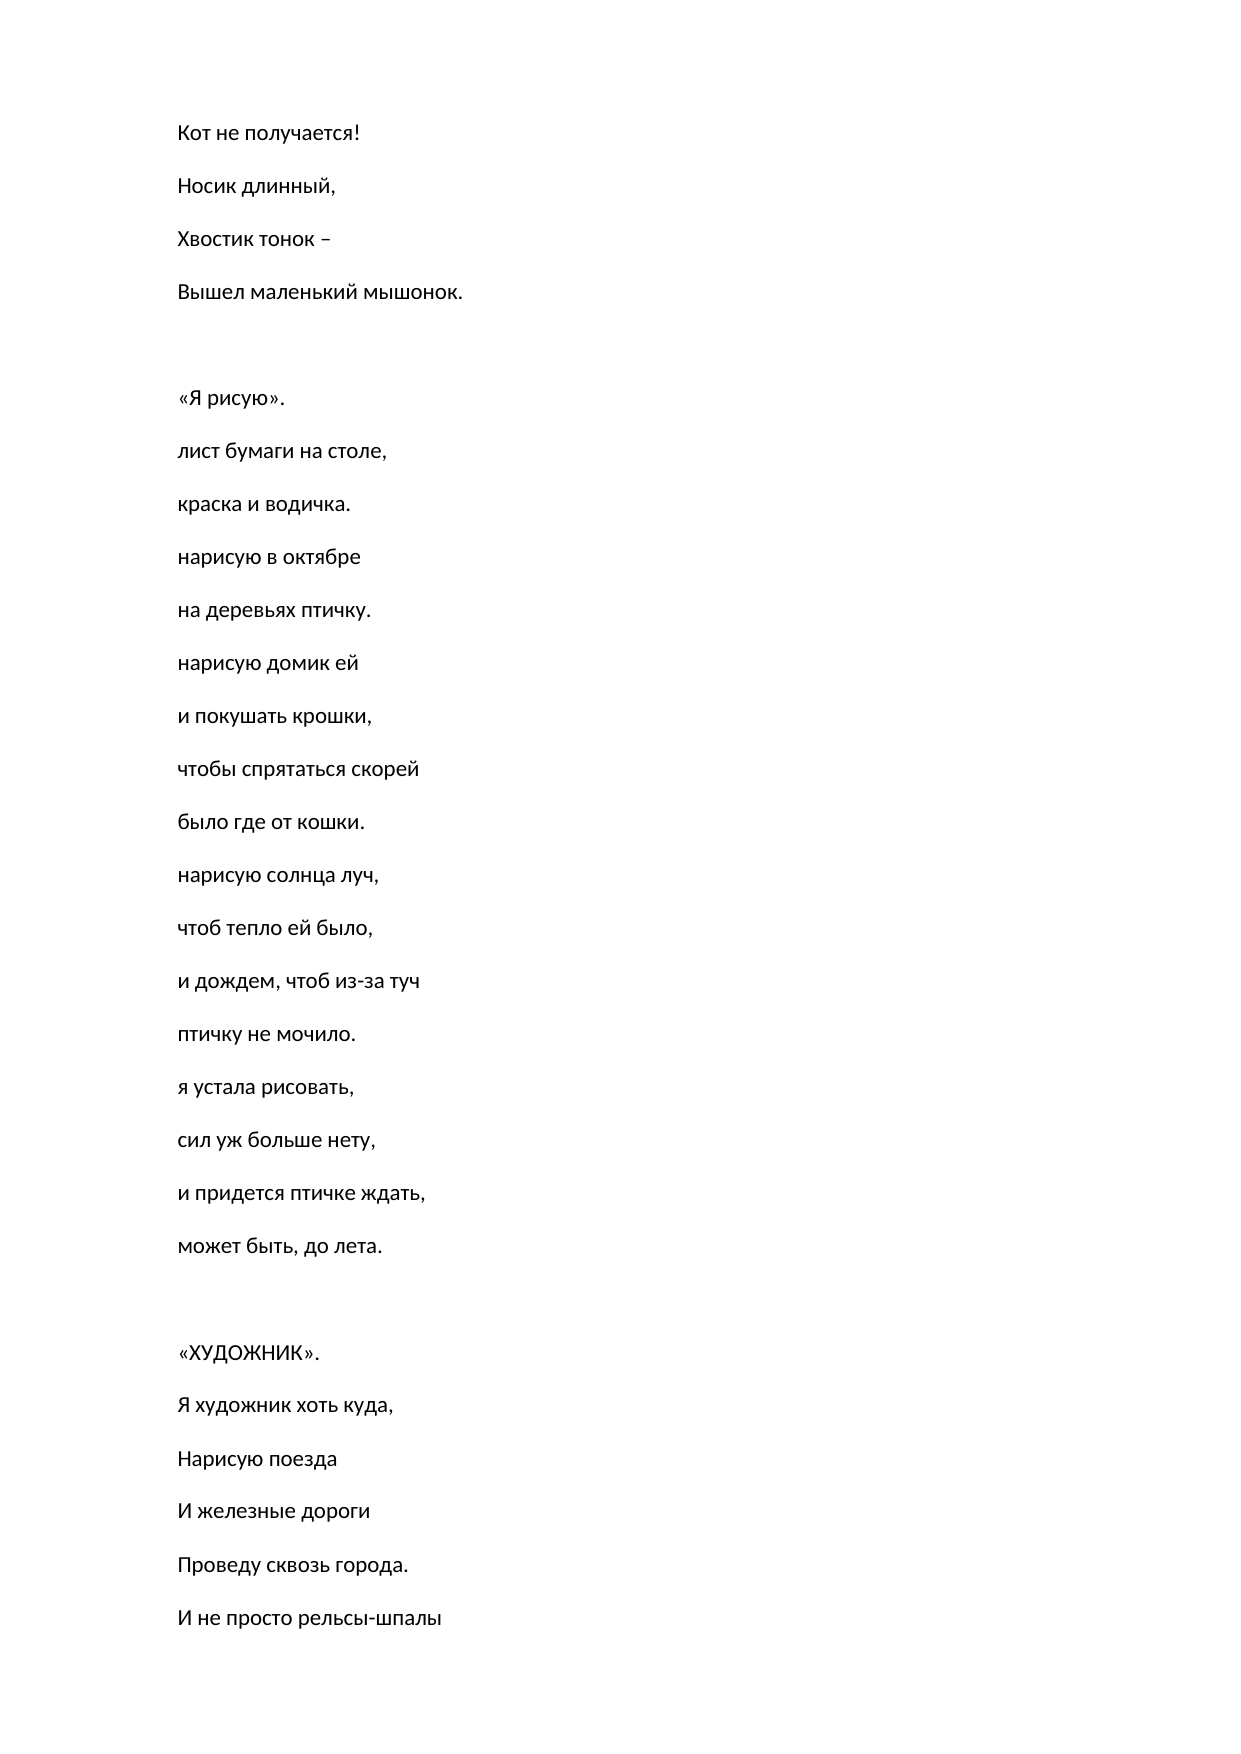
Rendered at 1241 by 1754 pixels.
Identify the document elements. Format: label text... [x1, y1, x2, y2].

text чтобы спрятаться скорей [177, 754, 1152, 782]
text Вышел маленький мышонок. [177, 277, 1152, 305]
text нарисую солнца луч, [177, 860, 1152, 888]
text Носик длинный, [177, 171, 1152, 199]
text я устала рисовать, [177, 1072, 1152, 1101]
text сил уж больше нету, [177, 1126, 1152, 1153]
text может быть, до лета. [177, 1232, 1152, 1259]
text краска и водичка. [177, 489, 1152, 517]
text И железные дороги [177, 1497, 1152, 1525]
text чтоб тепло ей было, [177, 913, 1152, 941]
text «ХУДОЖНИК». [177, 1338, 1152, 1366]
text и покушать крошки, [177, 701, 1152, 729]
text птичку не мочило. [177, 1019, 1152, 1047]
text и дождем, чтоб из-за туч [177, 966, 1152, 994]
text было где от кошки. [177, 807, 1152, 835]
text нарисую в октябре [177, 542, 1152, 570]
text Я художник хоть куда, [177, 1391, 1152, 1419]
text Проведу сквозь города. [177, 1550, 1152, 1578]
text нарисую домик ей [177, 648, 1152, 676]
text лист бумаги на столе, [177, 436, 1152, 464]
text «Я рисую». [177, 383, 1152, 411]
text Хвостик тонок – [177, 224, 1152, 252]
text и придется птичке ждать, [177, 1178, 1152, 1207]
text Кот не получается! [177, 118, 1152, 146]
text Нарисую поезда [177, 1444, 1152, 1472]
text на деревьях птичку. [177, 595, 1152, 623]
text И не просто рельсы-шпалы [177, 1603, 1152, 1631]
